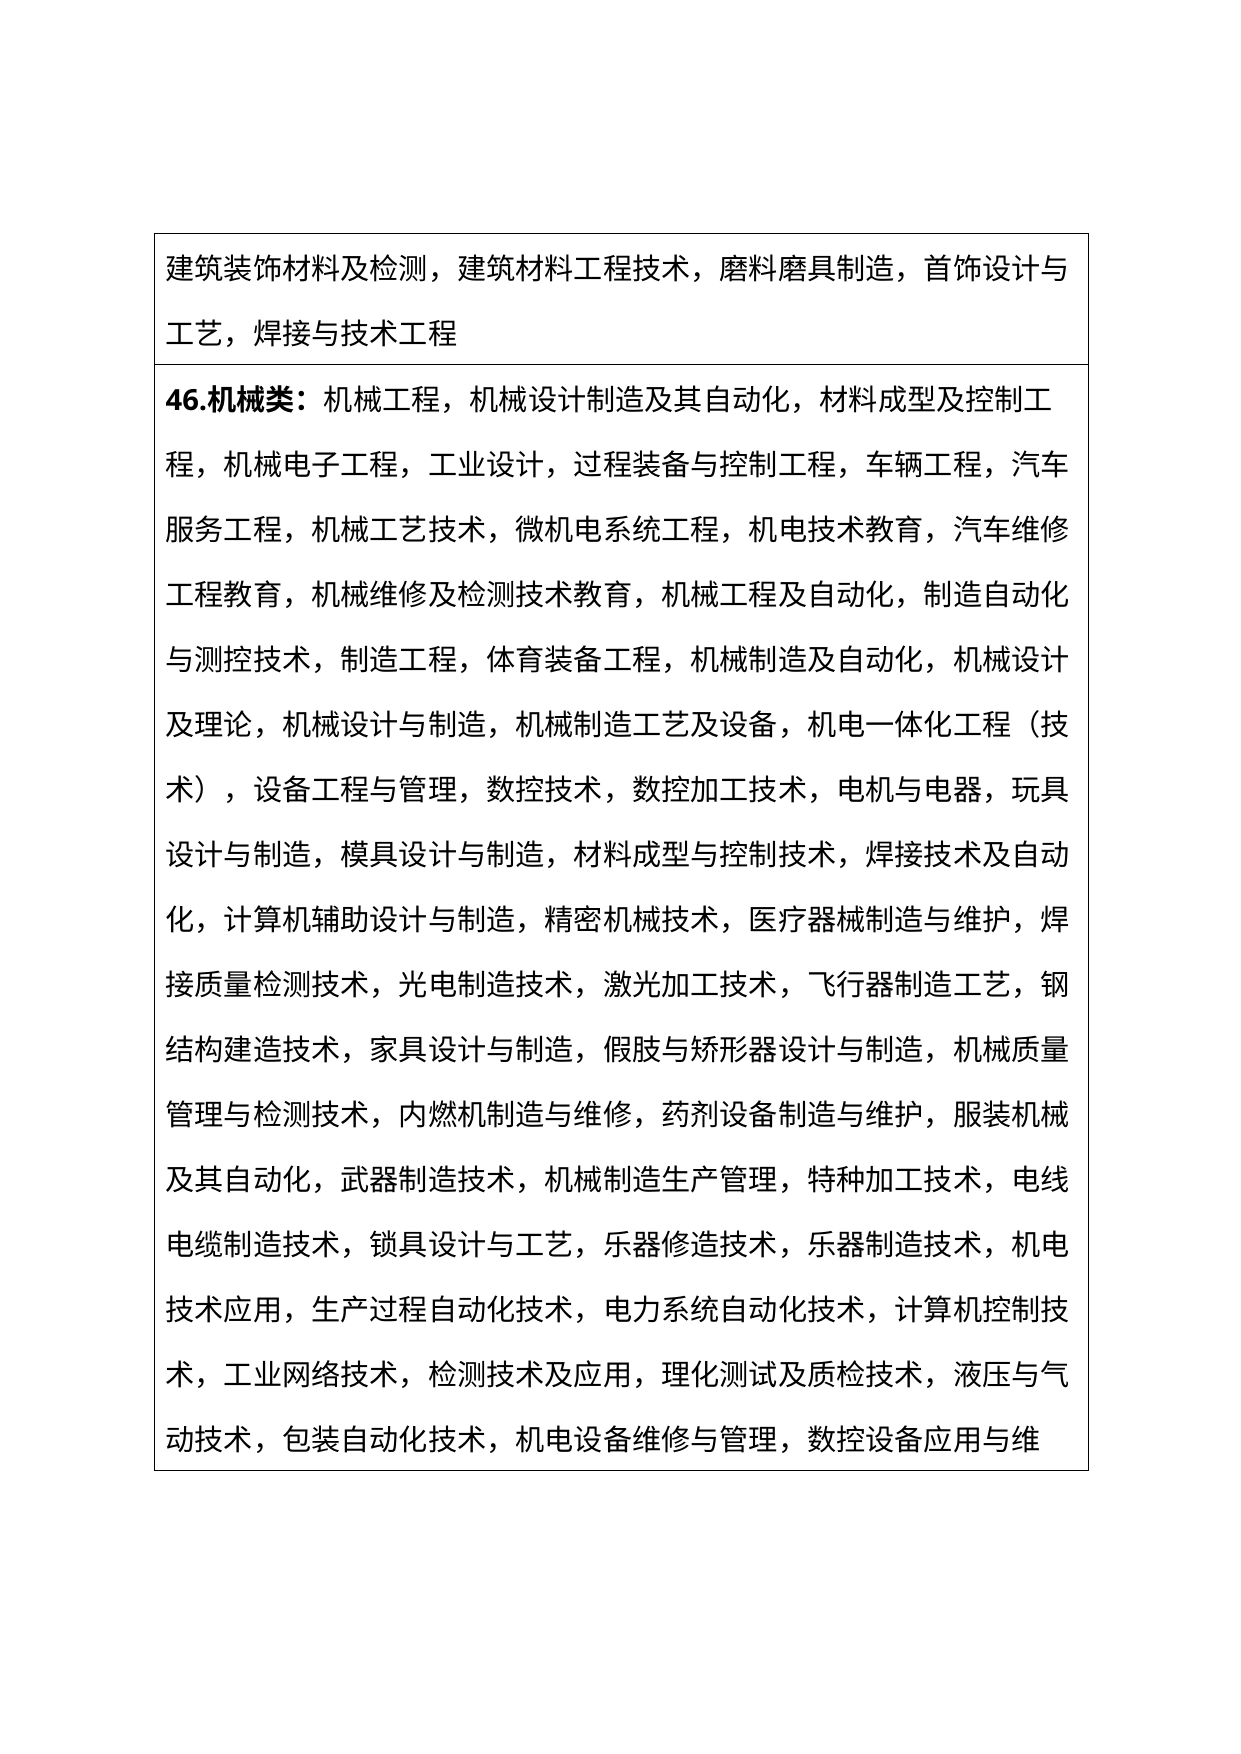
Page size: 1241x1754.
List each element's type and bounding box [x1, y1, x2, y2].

table_cell [155, 365, 1088, 1470]
table_cell [155, 234, 1088, 364]
